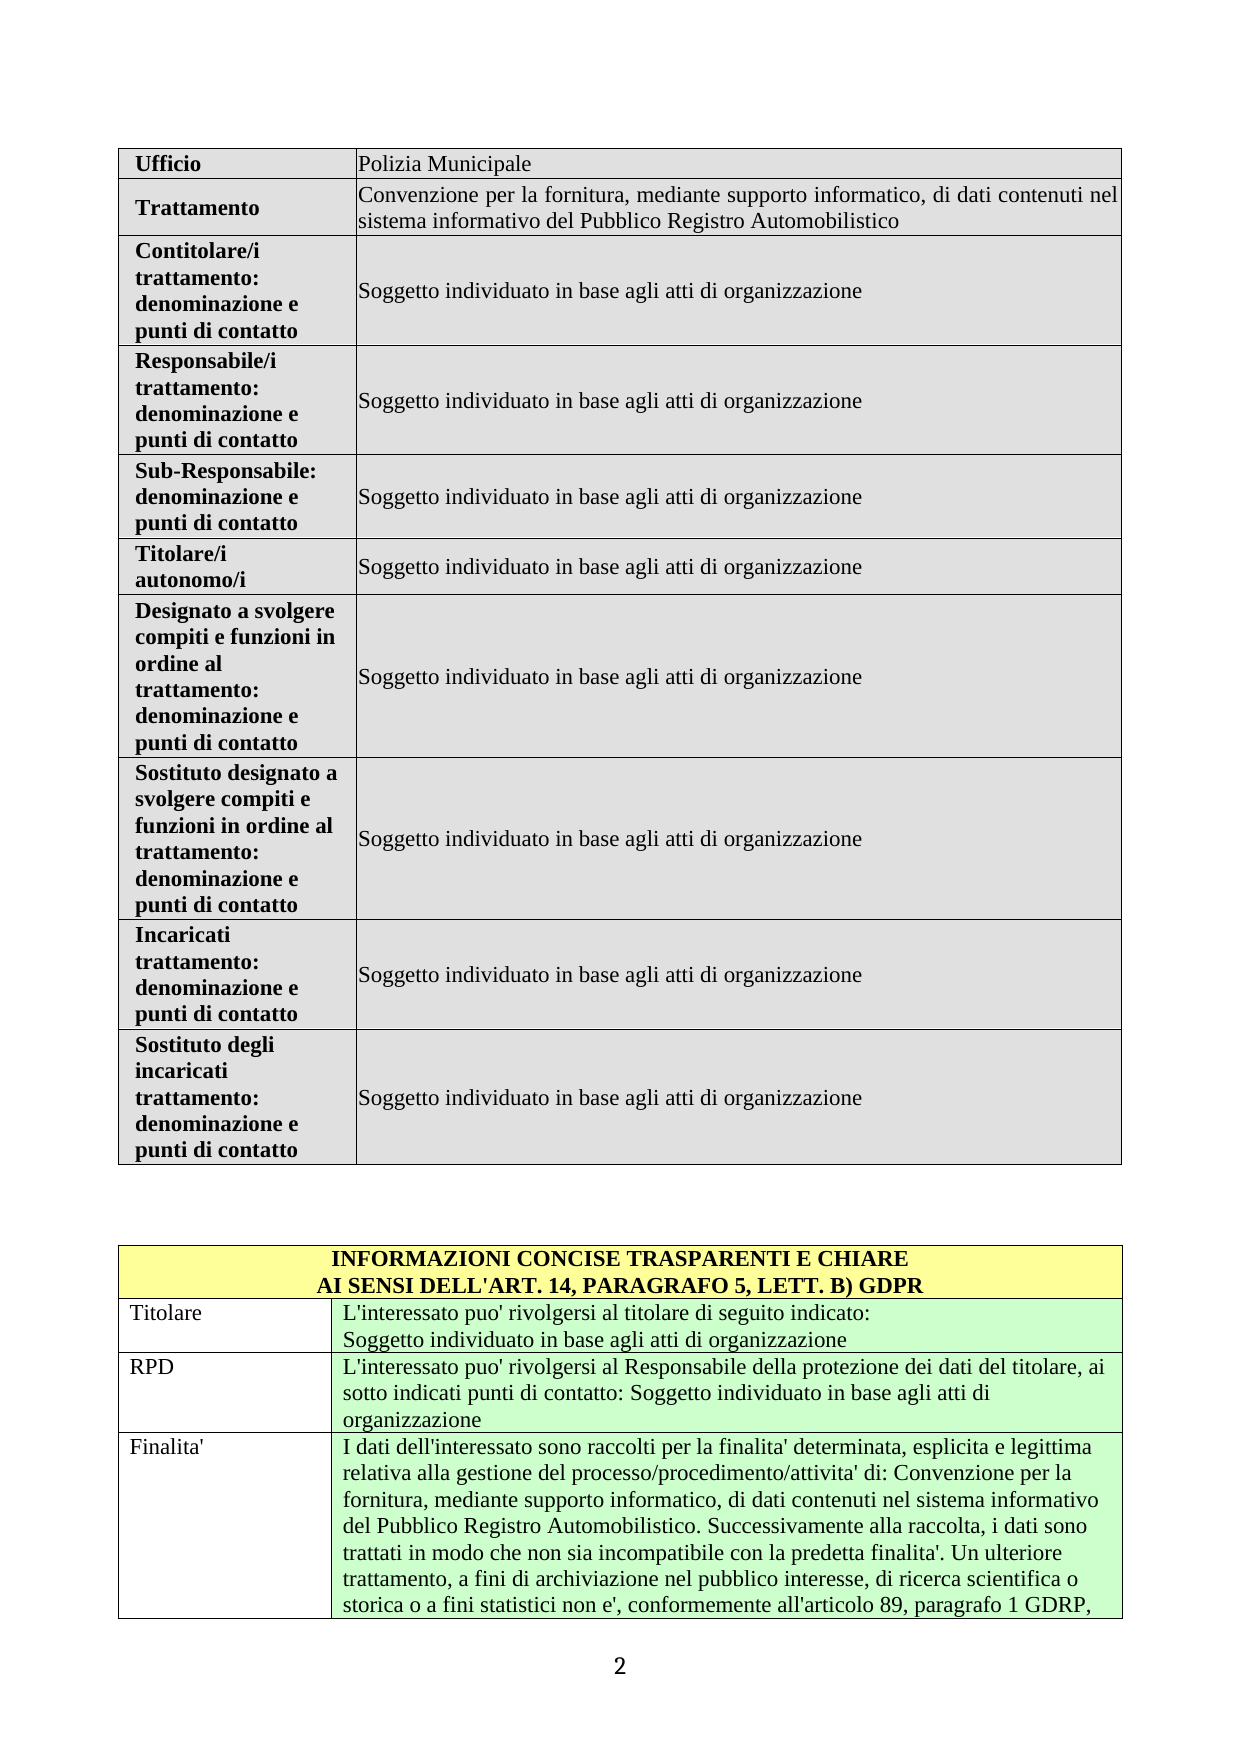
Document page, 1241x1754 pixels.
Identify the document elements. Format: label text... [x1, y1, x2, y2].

table_cell Convenzione per la fornitura, mediante supporto informatico, di dati contenuti nel sistema informativo del Pubblico Registro Automobilistico [357, 179, 1121, 235]
table_cell Soggetto individuato in base agli atti di organizzazione [357, 346, 1121, 454]
table_cell L'interessato puo' rivolgersi al titolare di seguito indicato: Soggetto individuato in base agli atti di organizzazione [332, 1299, 1122, 1352]
table_cell Trattamento [119, 179, 356, 235]
table_cell Soggetto individuato in base agli atti di organizzazione [357, 758, 1121, 919]
table_cell Responsabile/i trattamento: denominazione e punti di contatto [119, 346, 356, 454]
table_cell Sub-Responsabile: denominazione e punti di contatto [119, 455, 356, 537]
table_cell L'interessato puo' rivolgersi al Responsabile della protezione dei dati del titolare, ai sotto indicati punti di contatto: Soggetto individuato in base agli atti di organizzazione [332, 1353, 1122, 1432]
table_cell Soggetto individuato in base agli atti di organizzazione [357, 455, 1121, 537]
table_cell Finalita' [119, 1433, 331, 1618]
table_cell Titolare [119, 1299, 331, 1352]
table_cell Incaricati trattamento: denominazione e punti di contatto [119, 920, 356, 1028]
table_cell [332, 1433, 1122, 1618]
table_cell Soggetto individuato in base agli atti di organizzazione [357, 595, 1121, 757]
table_cell RPD [119, 1353, 331, 1432]
table_cell Ufficio [119, 149, 356, 178]
table_cell Designato a svolgere compiti e funzioni in ordine al trattamento: denominazione e punti di contatto [119, 595, 356, 757]
table_cell Soggetto individuato in base agli atti di organizzazione [357, 1030, 1121, 1164]
table_cell Polizia Municipale [357, 149, 1121, 178]
table_cell Contitolare/i trattamento: denominazione e punti di contatto [119, 236, 356, 344]
table_cell Soggetto individuato in base agli atti di organizzazione [357, 539, 1121, 594]
table_cell Soggetto individuato in base agli atti di organizzazione [357, 236, 1121, 344]
table_cell Soggetto individuato in base agli atti di organizzazione [357, 920, 1121, 1028]
table_header INFORMAZIONI CONCISE TRASPARENTI E CHIARE AI SENSI DELL'ART. 14, PARAGRAFO 5, LETT. B) GDPR [119, 1246, 1122, 1298]
table_cell Sostituto designato a svolgere compiti e funzioni in ordine al trattamento: denominazione e punti di contatto [119, 758, 356, 919]
table_cell Titolare/i autonomo/i [119, 539, 356, 594]
table_cell Sostituto degli incaricati trattamento: denominazione e punti di contatto [119, 1030, 356, 1164]
